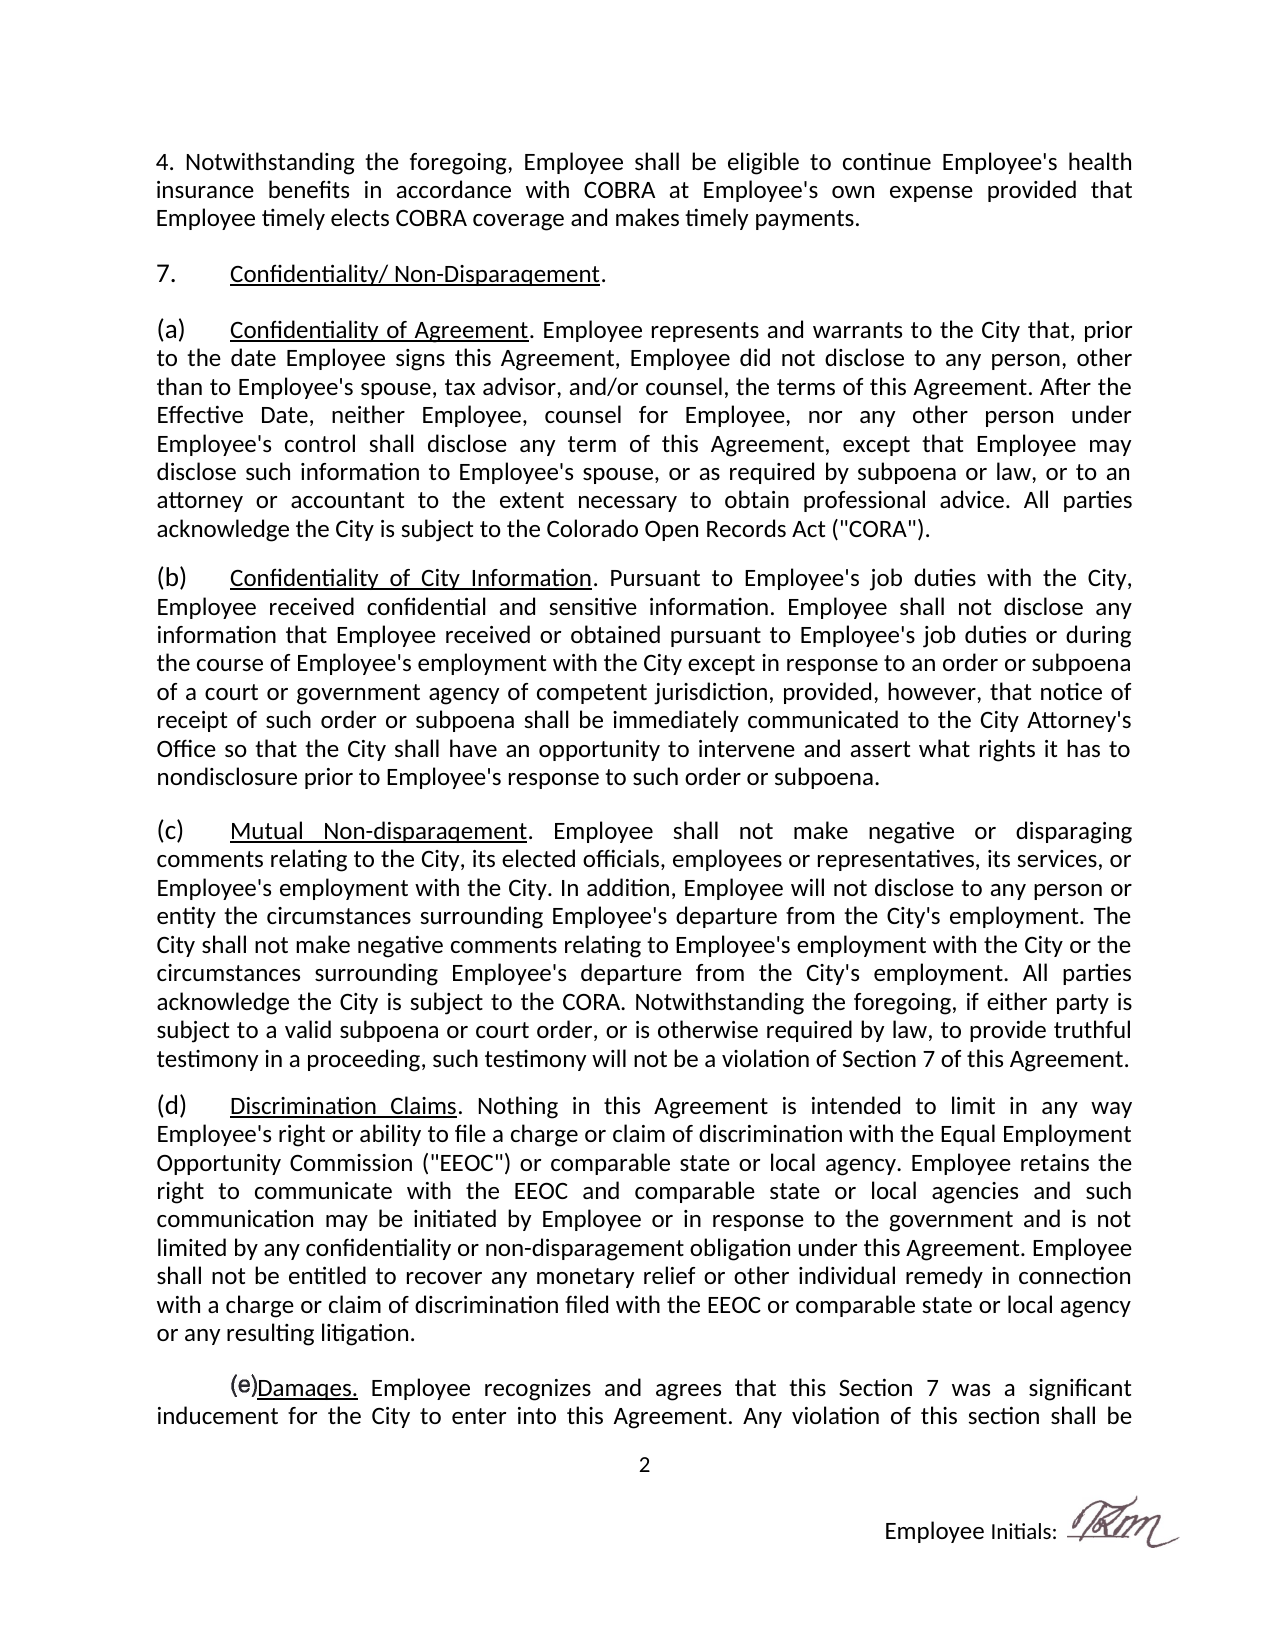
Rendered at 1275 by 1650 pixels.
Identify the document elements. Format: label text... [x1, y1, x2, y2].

list Confidentiality of City Information. Pursuant to Employee's job duties with the City, Employee received confidential and sensitive information. Employee shall not disclose any information that Employee received or obtained pursuant to Employee's job duties or during the course of Employee's employment with the City except in response to an order or subpoena of a court or government agency of competent jurisdiction, provided, however, that notice of receipt of such order or subpoena shall be immediately communicated to the City Attorney's Office so that the City shall have an opportunity to intervene and assert what rights it has to nondisclosure prior to Employee's response to such order or subpoena. [156, 562, 1133, 792]
list Mutual Non-disparaqement. Employee shall not make negative or disparaging comments relating to the City, its elected officials, employees or representatives, its services, or Employee's employment with the City. In addition, Employee will not disclose to any person or entity the circumstances surrounding Employee's departure from the City's employment. The City shall not make negative comments relating to Employee's employment with the City or the circumstances surrounding Employee's departure from the City's employment. All parties acknowledge the City is subject to the CORA. Notwithstanding the foregoing, if either party is subject to a valid subpoena or court order, or is otherwise required by law, to provide truthful testimony in a proceeding, such testimony will not be a violation of Section 7 of this Agreement. [156, 815, 1133, 1073]
list Confidentiality/ Non-Disparaqement. [156, 256, 1133, 289]
list Discrimination Claims. Nothing in this Agreement is intended to limit in any way Employee's right or ability to file a charge or claim of discrimination with the Equal Employment Opportunity Commission ("EEOC") or comparable state or local agency. Employee retains the right to communicate with the EEOC and comparable state or local agencies and such communication may be initiated by Employee or in response to the government and is not limited by any confidentiality or non-disparagement obligation under this Agreement. Employee shall not be entitled to recover any monetary relief or other individual remedy in connection with a charge or claim of discrimination filed with the EEOC or comparable state or local agency or any resulting litigation. [156, 1090, 1133, 1348]
picture [231, 1374, 257, 1397]
picture [1067, 1495, 1180, 1548]
list Confidentiality of Agreement. Employee represents and warrants to the City that, prior to the date Employee signs this Agreement, Employee did not disclose to any person, other than to Employee's spouse, tax advisor, and/or counsel, the terms of this Agreement. After the Effective Date, neither Employee, counsel for Employee, nor any other person under Employee's control shall disclose any term of this Agreement, except that Employee may disclose such information to Employee's spouse, or as required by subpoena or law, or to an attorney or accountant to the extent necessary to obtain professional advice. All parties acknowledge the City is subject to the Colorado Open Records Act ("CORA"). [156, 314, 1133, 544]
